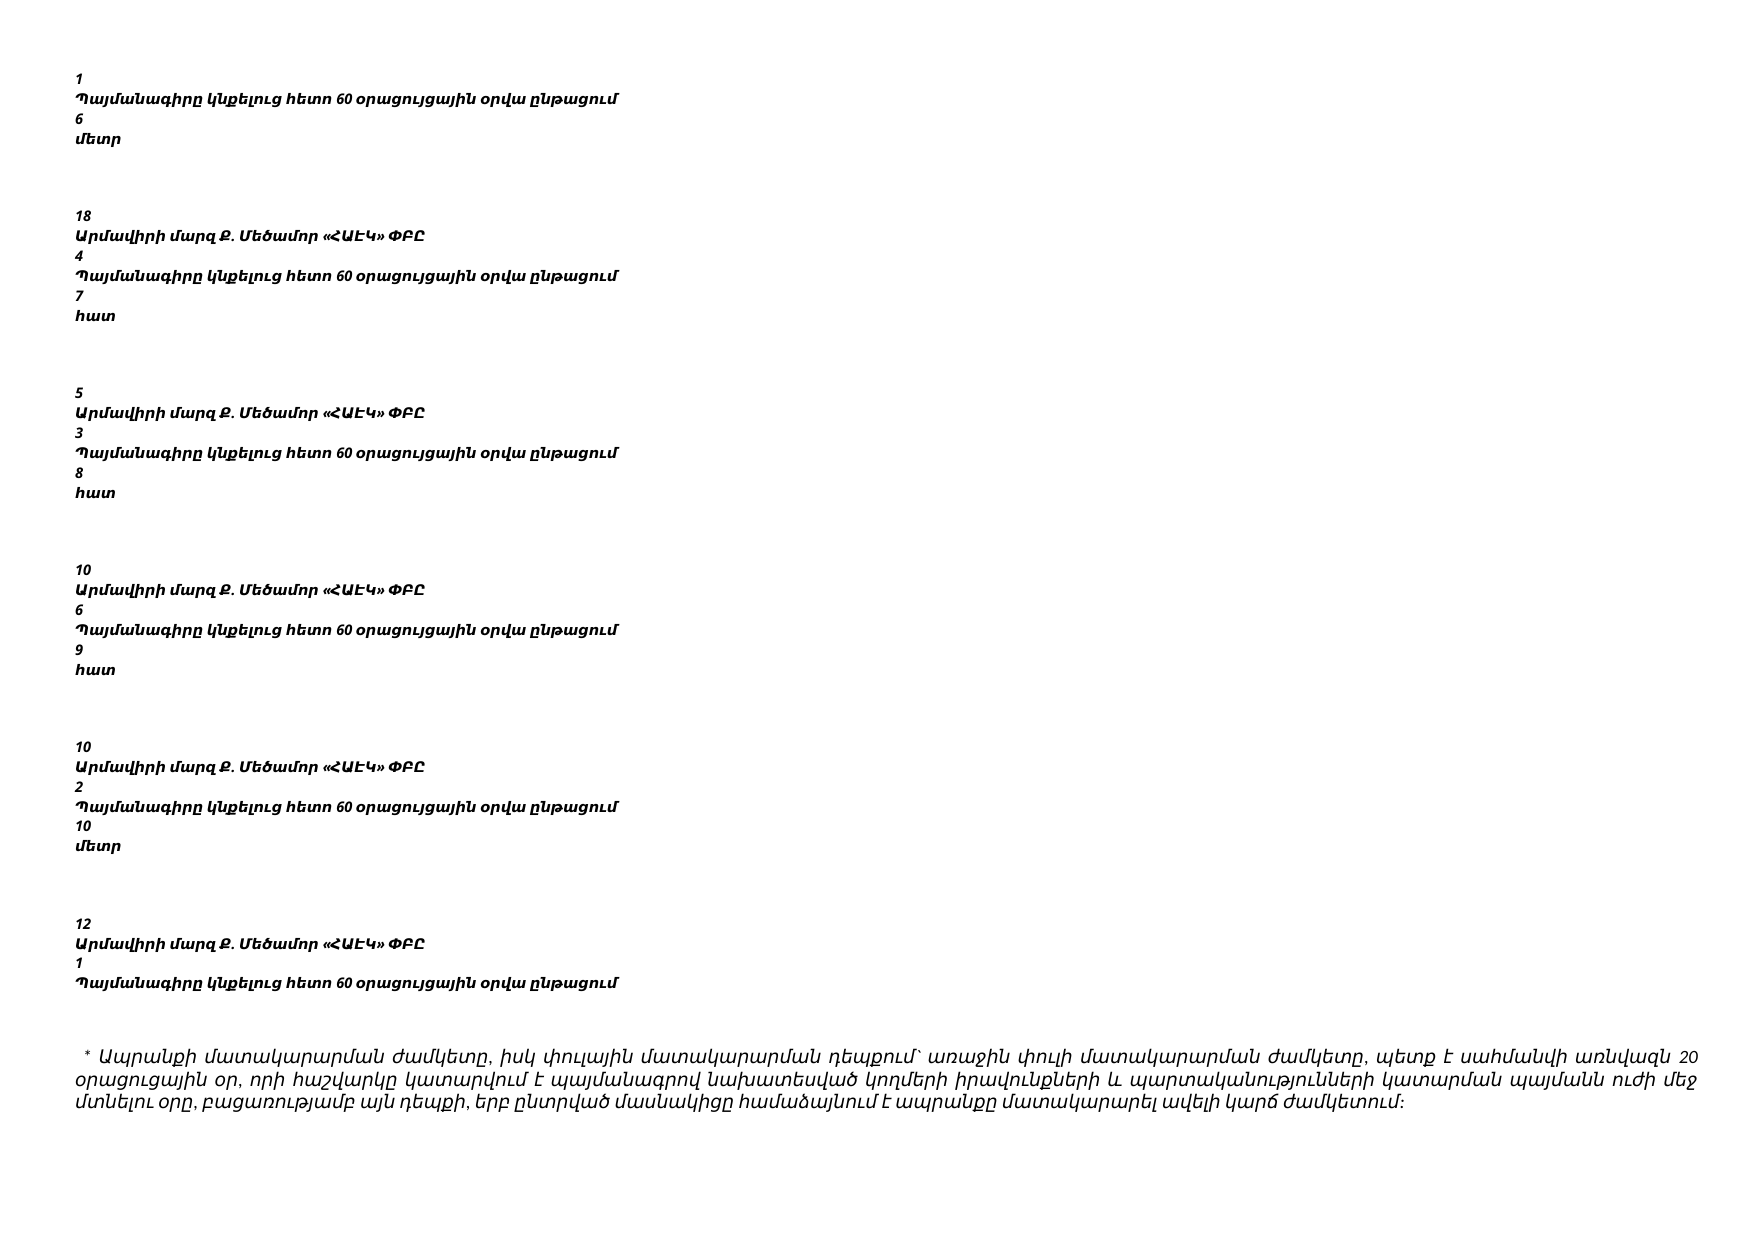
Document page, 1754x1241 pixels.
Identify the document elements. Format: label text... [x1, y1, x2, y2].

text * Ապրանքի մատակարարման ժամկետը, իսկ փուլային մատակարարման դեպքում` առաջին փուլի մատակարարման ժամկետը, պետք է սահմանվի առնվազն 20 օրացուցային օր, որի հաշվարկը կատարվում է պայմանագրով նախատեսված կողմերի իրավունքների և պարտականությունների կատարման պայմանն ուժի մեջ մտնելու օրը, բացառությամբ այն դեպքի, երբ ընտրված մասնակիցը համաձայնում է ապրանքը մատակարարել ավելի կարճ ժամկետում: [75, 1045, 1698, 1113]
